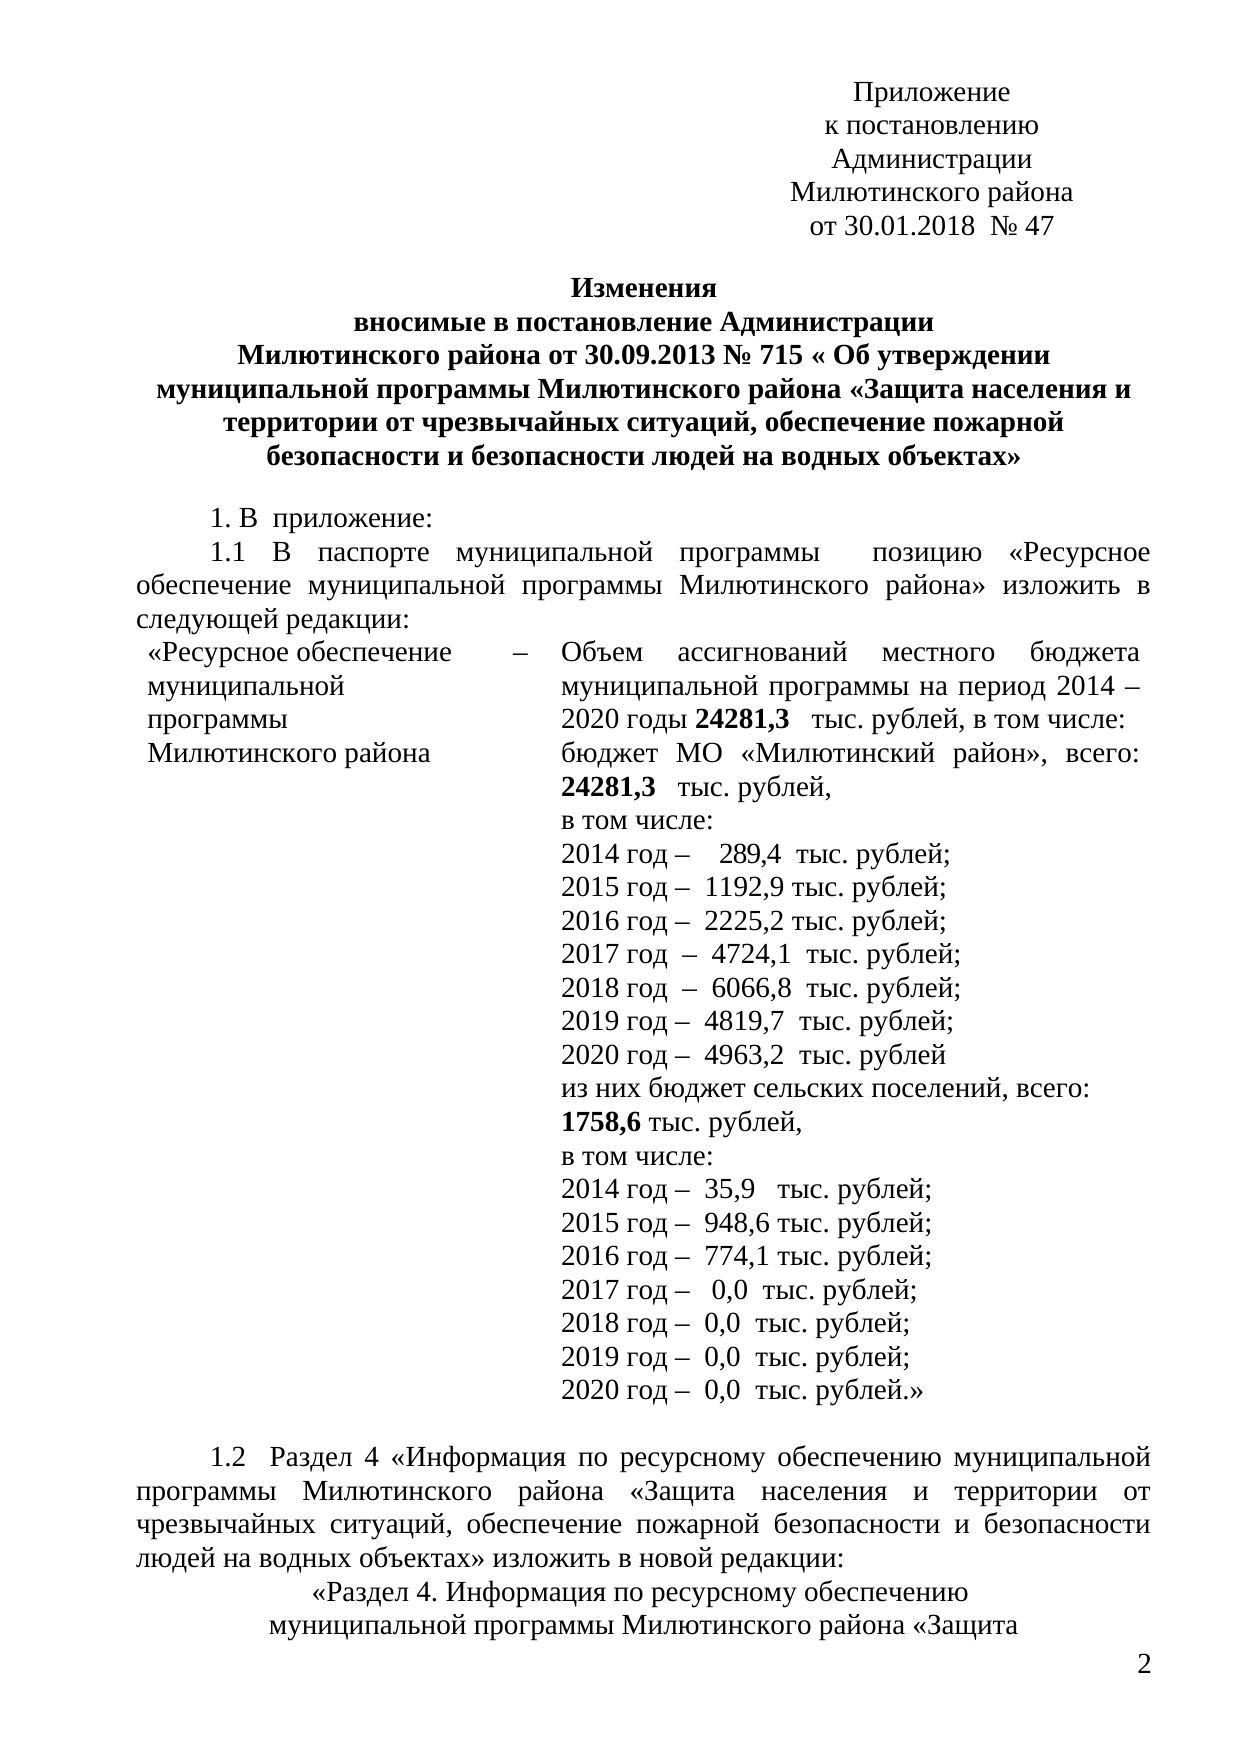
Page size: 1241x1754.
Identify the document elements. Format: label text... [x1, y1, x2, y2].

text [136, 1574, 1152, 1641]
table_header – [491, 635, 549, 1406]
table_header «Ресурсное обеспечение муниципальной программы Милютинского района [136, 635, 491, 1406]
text Милютинского района от 30.09.2013 № 715 « Об утверждении муниципальной программы Милютинского района «Защита населения и территории от чрезвычайных ситуаций, обеспечение пожарной безопасности и безопасности людей на водных объектах» [136, 337, 1152, 472]
text от 30.01.2018 № 47 [504, 208, 1152, 242]
text к постановлению [504, 107, 1152, 141]
text 1. В приложение: [136, 500, 1152, 534]
text Милютинского района [504, 174, 1152, 208]
text Приложение [504, 74, 1152, 107]
text 1.1 В паспорте муниципальной программы позицию «Ресурсное обеспечение муниципальной программы Милютинского района» изложить в следующей редакции: [136, 534, 1152, 634]
text Администрации [504, 141, 1152, 174]
text вносимые в постановление Администрации [136, 304, 1152, 337]
table_header Объем ассигнований местного бюджета муниципальной программы на период 2014 – 2020 годы 24281,3 тыс. рублей, в том числе: бюджет МО «Милютинский район», всего: 24281,3 тыс. рублей, в том числе: 2014 год – 289,4 тыс. рублей; 2015 год – 1192,9 тыс. рублей; 2016 год – 2225,2 тыс. рублей; 2017 год – 4724,1 тыс. рублей; 2018 год – 6066,8 тыс. рублей; 2019 год – 4819,7 тыс. рублей; 2020 год – 4963,2 тыс. рублей из них бюджет сельских поселений, всего: 1758,6 тыс. рублей, в том числе: 2014 год – 35,9 тыс. рублей; 2015 год – 948,6 тыс. рублей; 2016 год – 774,1 тыс. рублей; 2017 год – 0,0 тыс. рублей; 2018 год – 0,0 тыс. рублей; 2019 год – 0,0 тыс. рублей; 2020 год – 0,0 тыс. рублей.» [550, 635, 1152, 1406]
text Изменения [136, 270, 1152, 304]
text 1.2 Раздел 4 «Информация по ресурсному обеспечению муниципальной программы Милютинского района «Защита населения и территории от чрезвычайных ситуаций, обеспечение пожарной безопасности и безопасности людей на водных объектах» изложить в новой редакции: [136, 1439, 1152, 1574]
